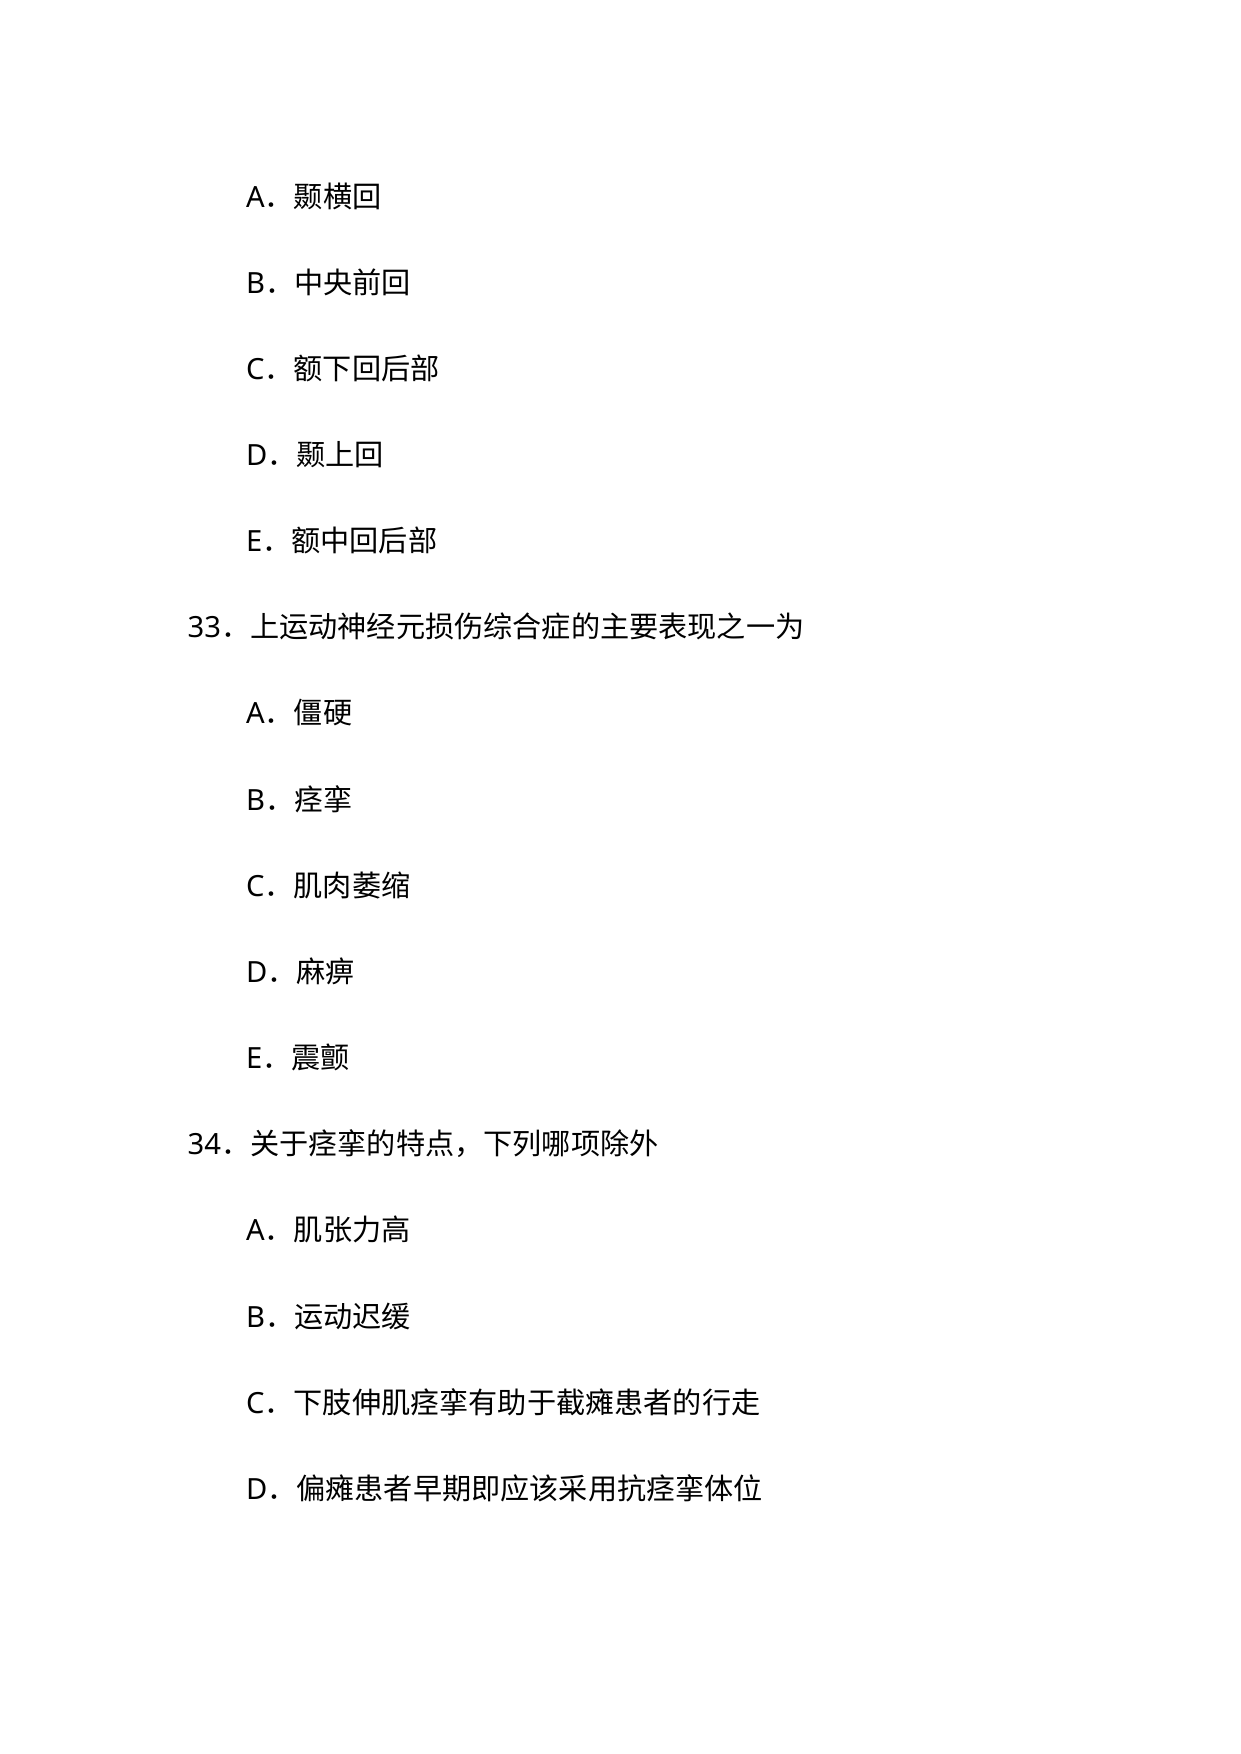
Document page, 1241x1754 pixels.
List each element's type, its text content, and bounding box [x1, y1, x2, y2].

text B．痉挛 [187, 765, 1053, 830]
text 33．上运动神经元损伤综合症的主要表现之一为 [187, 593, 1053, 658]
text B．运动迟缓 [187, 1282, 1053, 1347]
text C．下肢伸肌痉挛有助于截瘫患者的行走 [187, 1368, 1053, 1433]
text D．麻痹 [187, 937, 1053, 1002]
text A．肌张力高 [187, 1196, 1053, 1261]
text A．颞横回 [187, 162, 1053, 227]
text C．额下回后部 [187, 334, 1053, 399]
text 34．关于痉挛的特点，下列哪项除外 [187, 1109, 1053, 1174]
text C．肌肉萎缩 [187, 851, 1053, 916]
text B．中央前回 [187, 248, 1053, 313]
text A．僵硬 [187, 679, 1053, 744]
text E．震颤 [187, 1023, 1053, 1088]
text E．额中回后部 [187, 507, 1053, 572]
text D．偏瘫患者早期即应该采用抗痉挛体位 [187, 1454, 1053, 1519]
text D．颞上回 [187, 420, 1053, 485]
